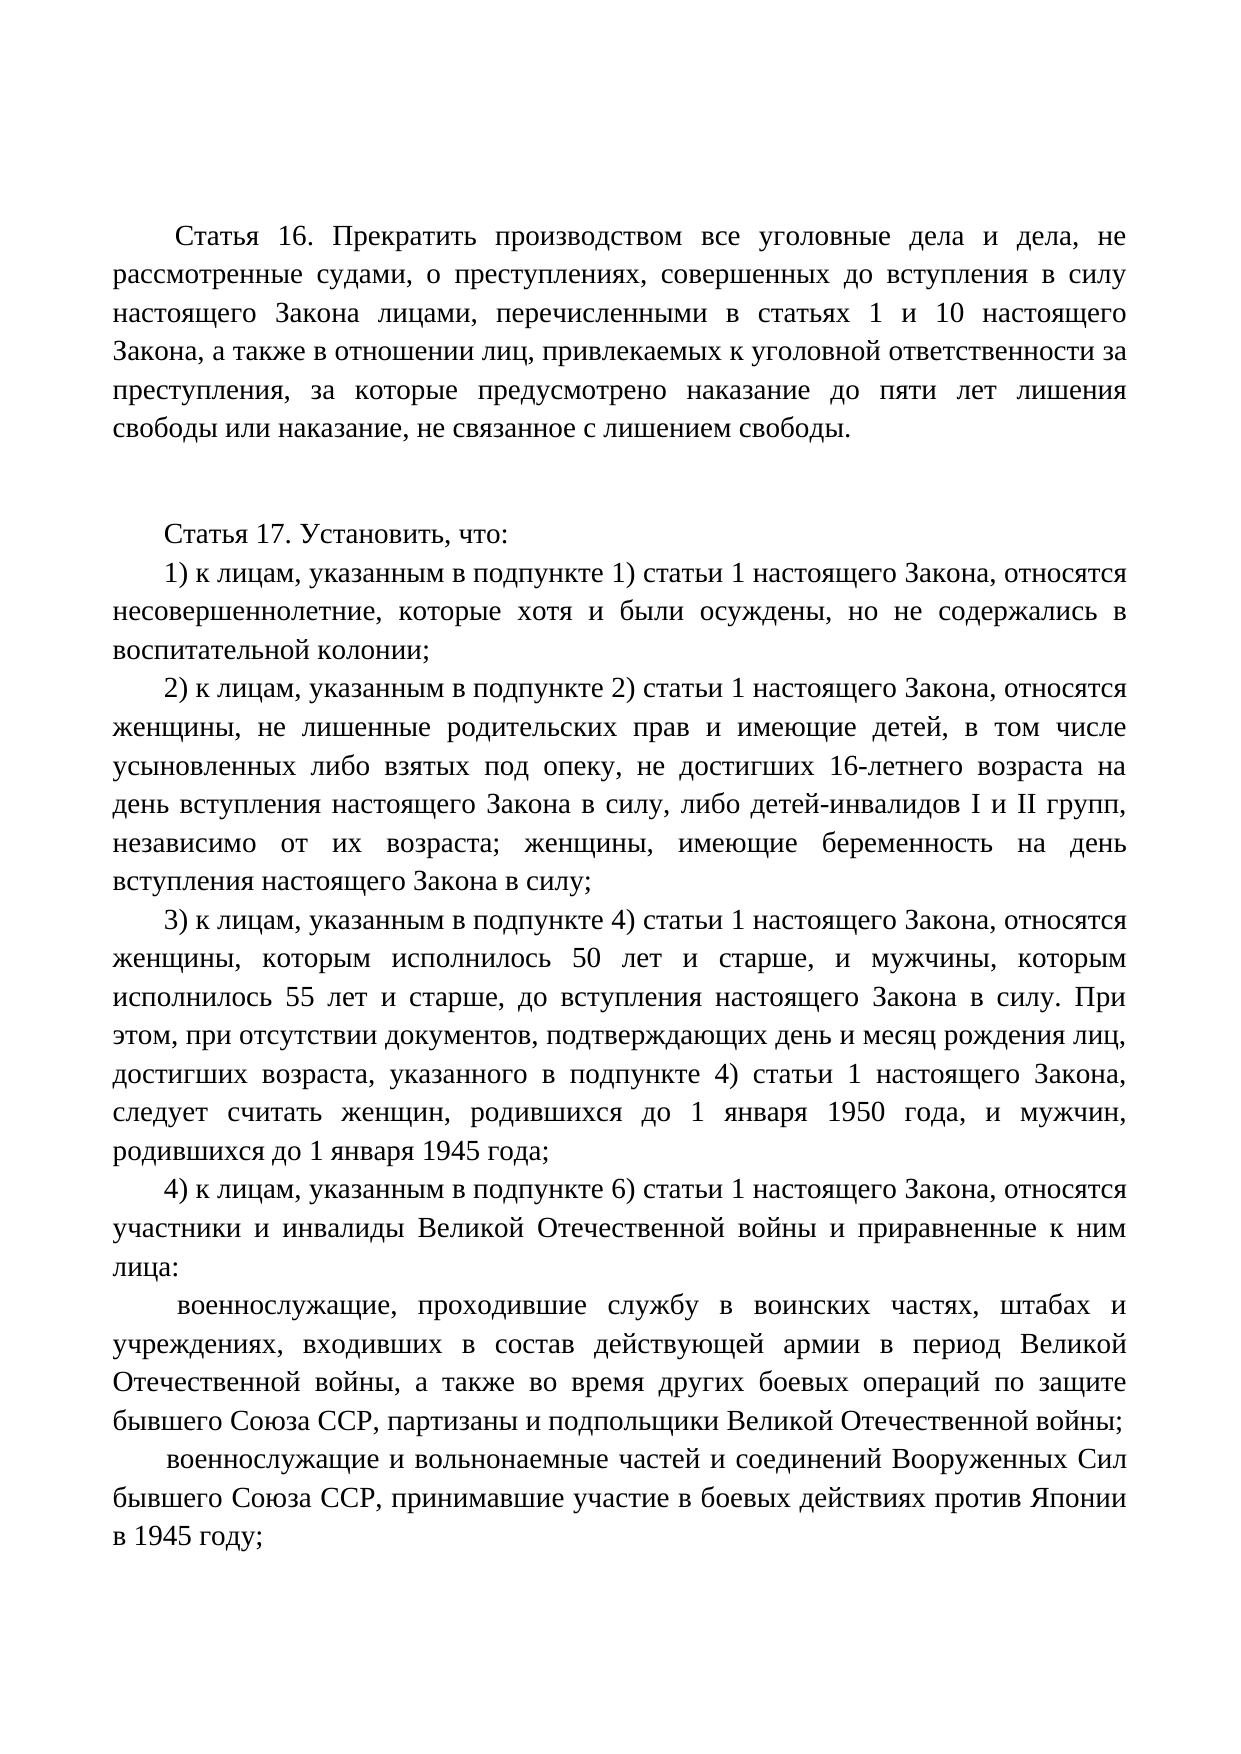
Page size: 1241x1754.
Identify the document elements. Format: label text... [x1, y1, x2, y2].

text Статья 17. Установить, что: [112, 516, 1128, 550]
text военнослужащие и вольнонаемные частей и соединений Вооруженных Сил бывшего Союза ССР, принимавшие участие в боевых действиях против Японии в 1945 году; [112, 1441, 1128, 1552]
text Статья 16. Прекратить производством все уголовные дела и дела, не рассмотренные судами, о преступлениях, совершенных до вступления в силу настоящего Закона лицами, перечисленными в статьях 1 и 10 настоящего Закона, а также в отношении лиц, привлекаемых к уголовной ответственности за преступления, за которые предусмотрено наказание до пяти лет лишения свободы или наказание, не связанное с лишением свободы. [112, 218, 1128, 444]
text военнослужащие, проходившие службу в воинских частях, штабах и учреждениях, входивших в состав действующей армии в период Великой Отечественной войны, а также во время других боевых операций по защите бывшего Союза ССР, партизаны и подпольщики Великой Отечественной войны; [112, 1287, 1128, 1436]
text 3) к лицам, указанным в подпункте 4) статьи 1 настоящего Закона, относятся женщины, которым исполнилось 50 лет и старше, и мужчины, которым исполнилось 55 лет и старше, до вступления настоящего Закона в силу. При этом, при отсутствии документов, подтверждающих день и месяц рождения лиц, достигших возраста, указанного в подпункте 4) статьи 1 настоящего Закона, следует считать женщин, родившихся до 1 января 1950 года, и мужчин, родившихся до 1 января 1945 года; [112, 902, 1128, 1167]
text 2) к лицам, указанным в подпункте 2) статьи 1 настоящего Закона, относятся женщины, не лишенные родительских прав и имеющие детей, в том числе усыновленных либо взятых под опеку, не достигших 16-летнего возраста на день вступления настоящего Закона в силу, либо детей-инвалидов I и II групп, независимо от их возраста; женщины, имеющие беременность на день вступления настоящего Закона в силу; [112, 671, 1128, 897]
text 1) к лицам, указанным в подпункте 1) статьи 1 настоящего Закона, относятся несовершеннолетние, которые хотя и были осуждены, но не содержались в воспитательной колонии; [112, 555, 1128, 666]
text 4) к лицам, указанным в подпункте 6) статьи 1 настоящего Закона, относятся участники и инвалиды Великой Отечественной войны и приравненные к ним лица: [112, 1172, 1128, 1282]
